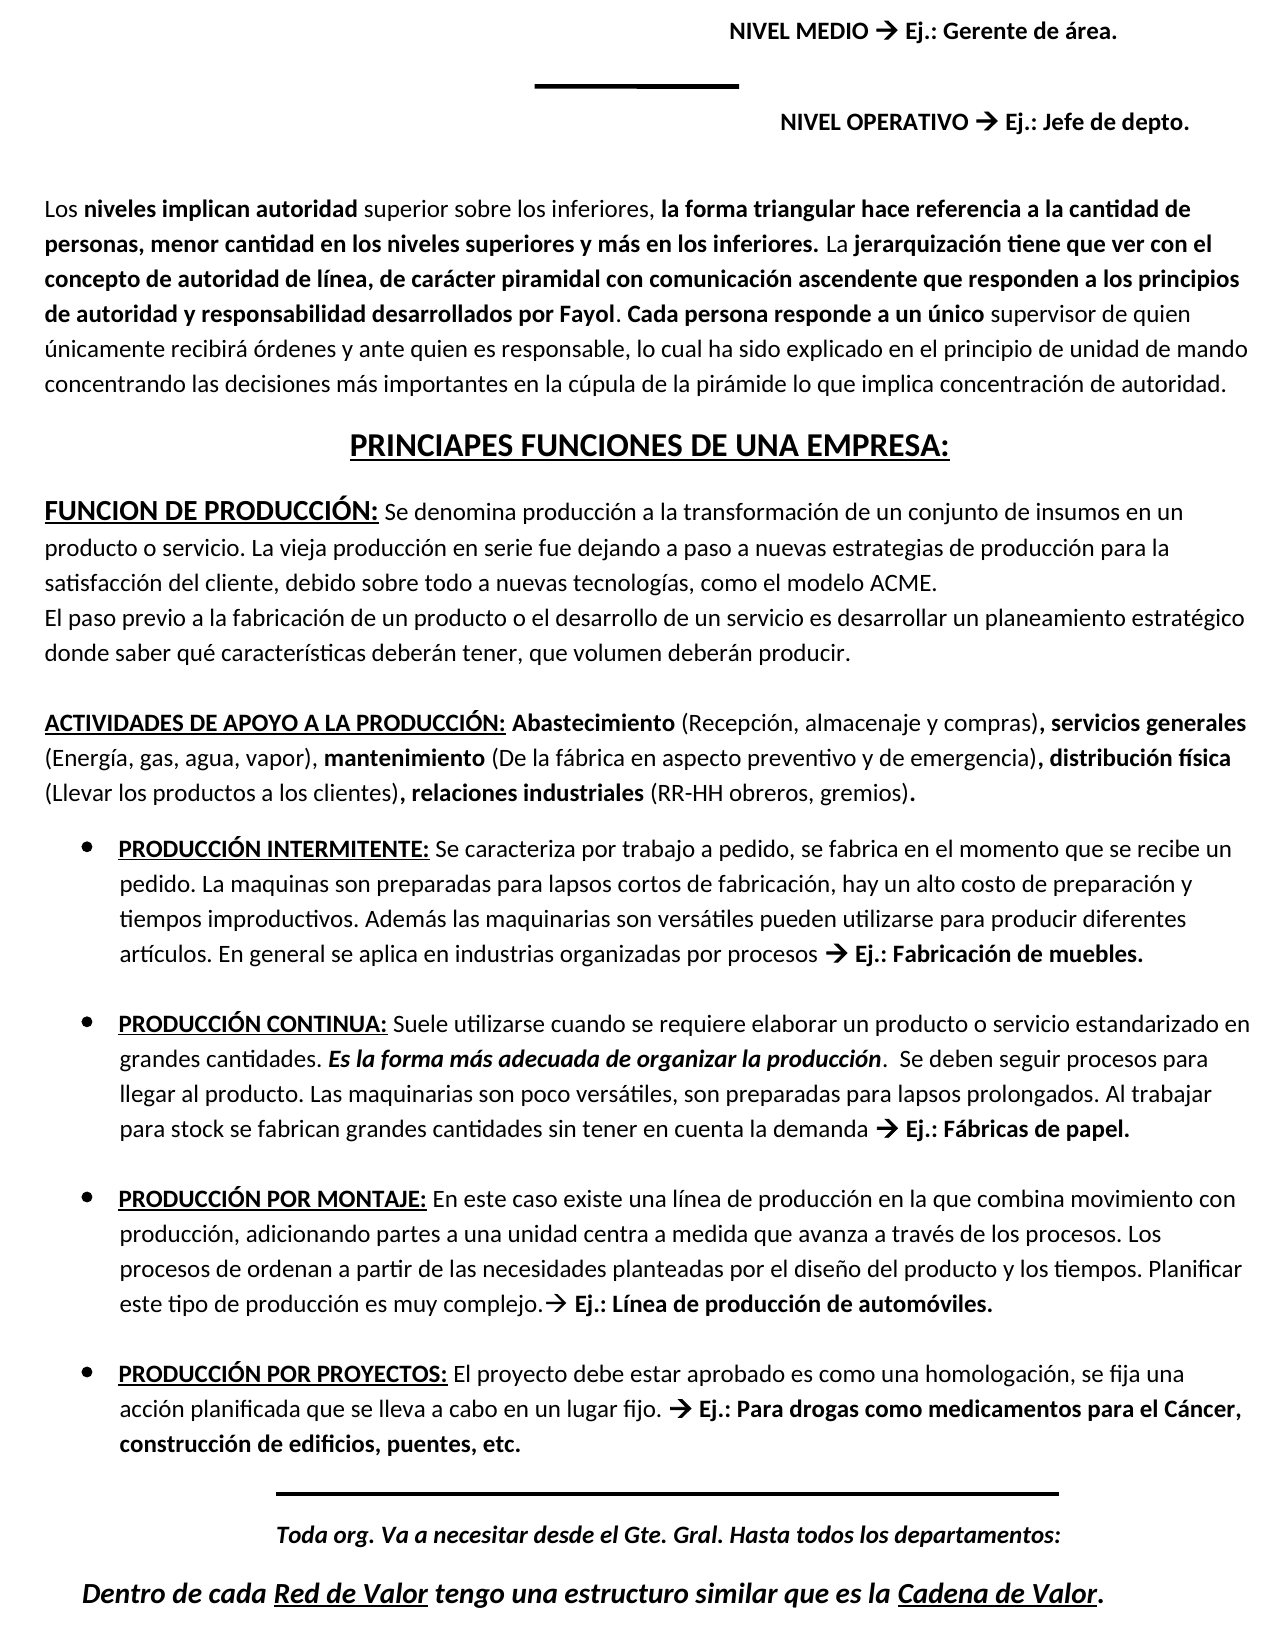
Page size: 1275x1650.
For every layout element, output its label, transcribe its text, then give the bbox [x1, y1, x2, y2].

list PRODUCCIÓN POR MONTAJE: En este caso existe una línea de producción en la que combina movimiento con producción, adicionando partes a una unidad centra a medida que avanza a través de los procesos. Los procesos de ordenan a partir de las necesidades planteadas por el diseño del producto y los tiempos. Planificar este tipo de producción es muy complejo. Ej.: Línea de producción de automóviles. [82, 1183, 1255, 1318]
text Dentro de cada Red de Valor tengo una estructuro similar que es la Cadena de Valor. [82, 1575, 1255, 1610]
list PRODUCCIÓN CONTINUA: Suele utilizarse cuando se requiere elaborar un producto o servicio estandarizado en grandes cantidades. Es la forma más adecuada de organizar la producción. Se deben seguir procesos para llegar al producto. Las maquinarias son poco versátiles, son preparadas para lapsos prolongados. Al trabajar para stock se fabrican grandes cantidades sin tener en cuenta la demanda Ej.: Fábricas de papel. [82, 1008, 1255, 1143]
text NIVEL OPERATIVO Ej.: Jefe de depto. [44, 71, 1255, 168]
text Los niveles implican autoridad superior sobre los inferiores, la forma triangular hace referencia a la cantidad de personas, menor cantidad en los niveles superiores y más en los inferiores. La jerarquización tiene que ver con el concepto de autoridad de línea, de carácter piramidal con comunicación ascendente que responden a los principios de autoridad y responsabilidad desarrollados por Fayol. Cada persona responde a un único supervisor de quien únicamente recibirá órdenes y ante quien es responsable, lo cual ha sido explicado en el principio de unidad de mando concentrando las decisiones más importantes en la cúpula de la pirámide lo que implica concentración de autoridad. [44, 193, 1255, 399]
list PRODUCCIÓN INTERMITENTE: Se caracteriza por trabajo a pedido, se fabrica en el momento que se recibe un pedido. La maquinas son preparadas para lapsos cortos de fabricación, hay un alto costo de preparación y tiempos improductivos. Además las maquinarias son versátiles pueden utilizarse para producir diferentes artículos. En general se aplica en industrias organizadas por procesos Ej.: Fabricación de muebles. [82, 833, 1255, 968]
text Toda org. Va a necesitar desde el Gte. Gral. Hasta todos los departamentos: [82, 1519, 1255, 1549]
text FUNCION DE PRODUCCIÓN: Se denomina producción a la transformación de un conjunto de insumos en un producto o servicio. La vieja producción en serie fue dejando a paso a nuevas estrategias de producción para la satisfacción del cliente, debido sobre todo a nuevas tecnologías, como el modelo ACME. El paso previo a la fabricación de un producto o el desarrollo de un servicio es desarrollar un planeamiento estratégico donde saber qué características deberán tener, que volumen deberán producir. ACTIVIDADES DE APOYO A LA PRODUCCIÓN: Abastecimiento (Recepción, almacenaje y compras), servicios generales (Energía, gas, agua, vapor), mantenimiento (De la fábrica en aspecto preventivo y de emergencia), distribución física (Llevar los productos a los clientes), relaciones industriales (RR-HH obreros, gremios). [44, 492, 1255, 807]
text NIVEL MEDIO Ej.: Gerente de área. [44, 15, 1255, 45]
text PRINCIAPES FUNCIONES DE UNA EMPRESA: [44, 424, 1255, 465]
list PRODUCCIÓN POR PROYECTOS: El proyecto debe estar aprobado es como una homologación, se fija una acción planificada que se lleva a cabo en un lugar fijo. Ej.: Para drogas como medicamentos para el Cáncer, construcción de edificios, puentes, etc. [82, 1358, 1255, 1459]
